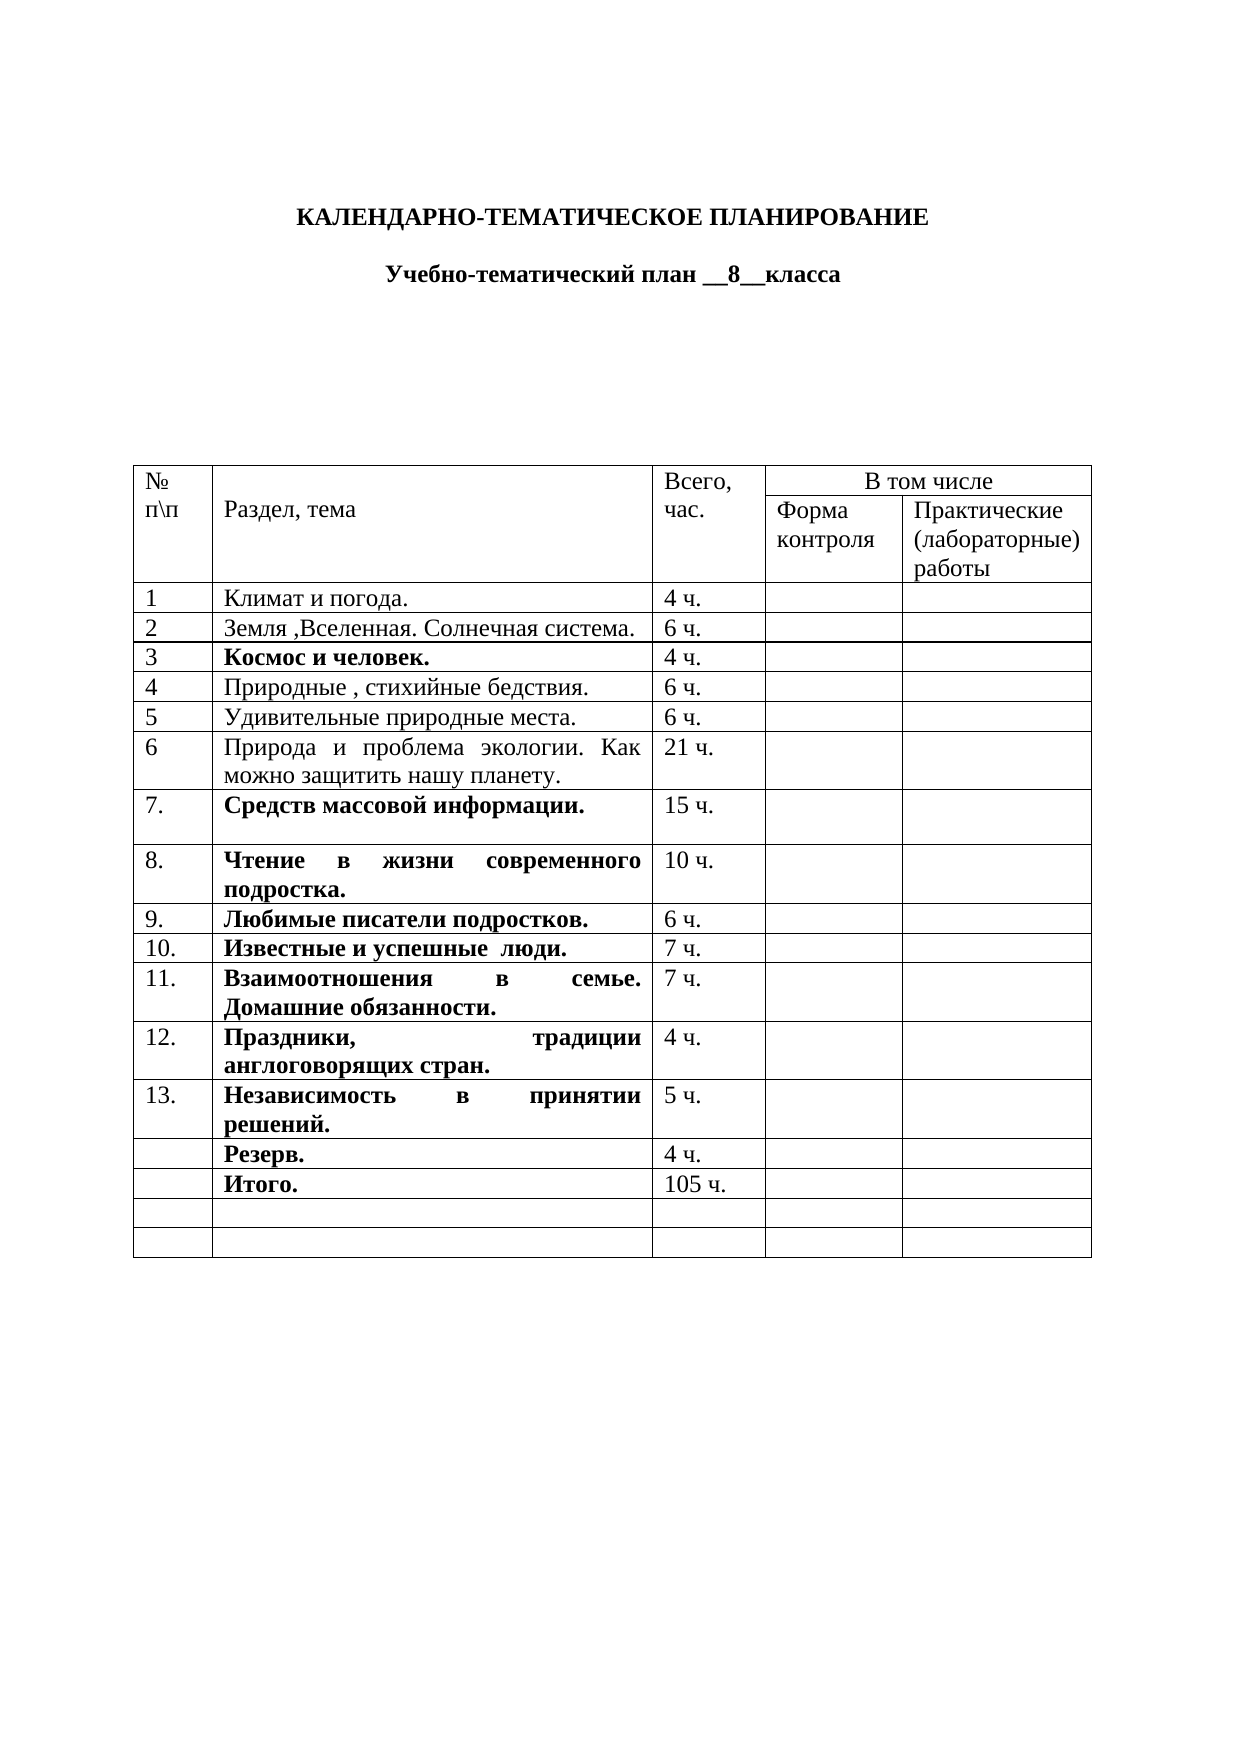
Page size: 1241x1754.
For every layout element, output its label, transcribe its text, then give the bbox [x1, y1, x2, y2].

table_cell Резерв. [213, 1139, 652, 1168]
table_cell [766, 732, 902, 789]
table_cell 4 ч. [653, 1139, 765, 1168]
table_cell [903, 1080, 1091, 1138]
table_cell Взаимоотношения в семье. Домашние обязанности. [213, 963, 652, 1021]
table_cell [903, 702, 1091, 731]
table_cell 6 ч. [653, 613, 765, 641]
table_cell 6 [134, 732, 212, 789]
table_cell 4 [134, 672, 212, 701]
table_cell [903, 934, 1091, 962]
table_header Всего, час. [653, 466, 765, 582]
table_cell Удивительные природные места. [213, 702, 652, 731]
table_cell Природа и проблема экологии. Как можно защитить нашу планету. [213, 732, 652, 789]
table_cell 15 ч. [653, 790, 765, 844]
table_cell Известные и успешные люди. [213, 934, 652, 962]
table_cell [766, 613, 902, 641]
table_header № п\п [134, 466, 212, 582]
table_cell Средств массовой информации. [213, 790, 652, 844]
table_cell [766, 1169, 902, 1197]
table_cell Практические (лабораторные) работы [903, 496, 1091, 582]
table_cell [903, 583, 1091, 612]
table_cell 1 [134, 583, 212, 612]
table_cell 12. [134, 1022, 212, 1079]
table_cell Чтение в жизни современного подростка. [213, 845, 652, 903]
table_cell 8. [134, 845, 212, 903]
table_cell [766, 1199, 902, 1227]
text КАЛЕНДАРНО-ТЕМАТИЧЕСКОЕ ПЛАНИРОВАНИЕ [59, 202, 1166, 231]
table_cell [903, 732, 1091, 789]
table_cell [903, 1199, 1091, 1227]
table_cell 6 ч. [653, 904, 765, 932]
table_cell [134, 1169, 212, 1197]
table_cell [903, 904, 1091, 932]
table_cell 10 ч. [653, 845, 765, 903]
table_cell Земля ,Вселенная. Солнечная система. [213, 613, 652, 641]
table_cell 6 ч. [653, 702, 765, 731]
table_cell [766, 702, 902, 731]
table_cell 5 ч. [653, 1080, 765, 1138]
table_cell [903, 790, 1091, 844]
table_cell 21 ч. [653, 732, 765, 789]
table_header Раздел, тема [213, 466, 652, 582]
table_cell [213, 1199, 652, 1227]
table_cell [903, 613, 1091, 641]
table_cell [766, 672, 902, 701]
table_cell Форма контроля [766, 496, 902, 582]
table_cell [903, 1228, 1091, 1257]
table_cell [766, 904, 902, 932]
table_cell 13. [134, 1080, 212, 1138]
table_cell 9. [134, 904, 212, 932]
text Учебно-тематический план __8__класса [59, 259, 1166, 288]
table_cell 5 [134, 702, 212, 731]
table_cell [134, 1139, 212, 1168]
table_cell [766, 1139, 902, 1168]
table_cell [766, 1022, 902, 1079]
table_cell [903, 1139, 1091, 1168]
table_cell 7. [134, 790, 212, 844]
table_cell [903, 845, 1091, 903]
table_cell [903, 1169, 1091, 1197]
table_cell [766, 963, 902, 1021]
table_cell 10. [134, 934, 212, 962]
table_cell [766, 643, 902, 671]
table_cell 4 ч. [653, 583, 765, 612]
table_cell 11. [134, 963, 212, 1021]
table_cell [766, 790, 902, 844]
table_cell Космос и человек. [213, 643, 652, 671]
table_cell 2 [134, 613, 212, 641]
table_cell [903, 1022, 1091, 1079]
table_cell 6 ч. [653, 672, 765, 701]
table_cell [766, 1228, 902, 1257]
table_cell [903, 963, 1091, 1021]
table_cell [653, 1199, 765, 1227]
table_cell 4 ч. [653, 643, 765, 671]
table_cell [766, 934, 902, 962]
table_cell Любимые писатели подростков. [213, 904, 652, 932]
table_cell 105 ч. [653, 1169, 765, 1197]
table_cell [903, 643, 1091, 671]
table_cell [903, 672, 1091, 701]
table_cell [653, 1228, 765, 1257]
table_cell [134, 1228, 212, 1257]
table_cell 3 [134, 643, 212, 671]
table_cell [213, 1228, 652, 1257]
table_cell [766, 583, 902, 612]
table_cell [134, 1199, 212, 1227]
table_cell 7 ч. [653, 963, 765, 1021]
table_cell Независимость в принятии решений. [213, 1080, 652, 1138]
table_cell Климат и погода. [213, 583, 652, 612]
table_cell 4 ч. [653, 1022, 765, 1079]
table_cell 7 ч. [653, 934, 765, 962]
table_cell Праздники, традиции англоговорящих стран. [213, 1022, 652, 1079]
table_cell [766, 1080, 902, 1138]
table_cell Итого. [213, 1169, 652, 1197]
table_cell [766, 845, 902, 903]
table_cell Природные , стихийные бедствия. [213, 672, 652, 701]
table_header В том числе [766, 466, 1091, 494]
